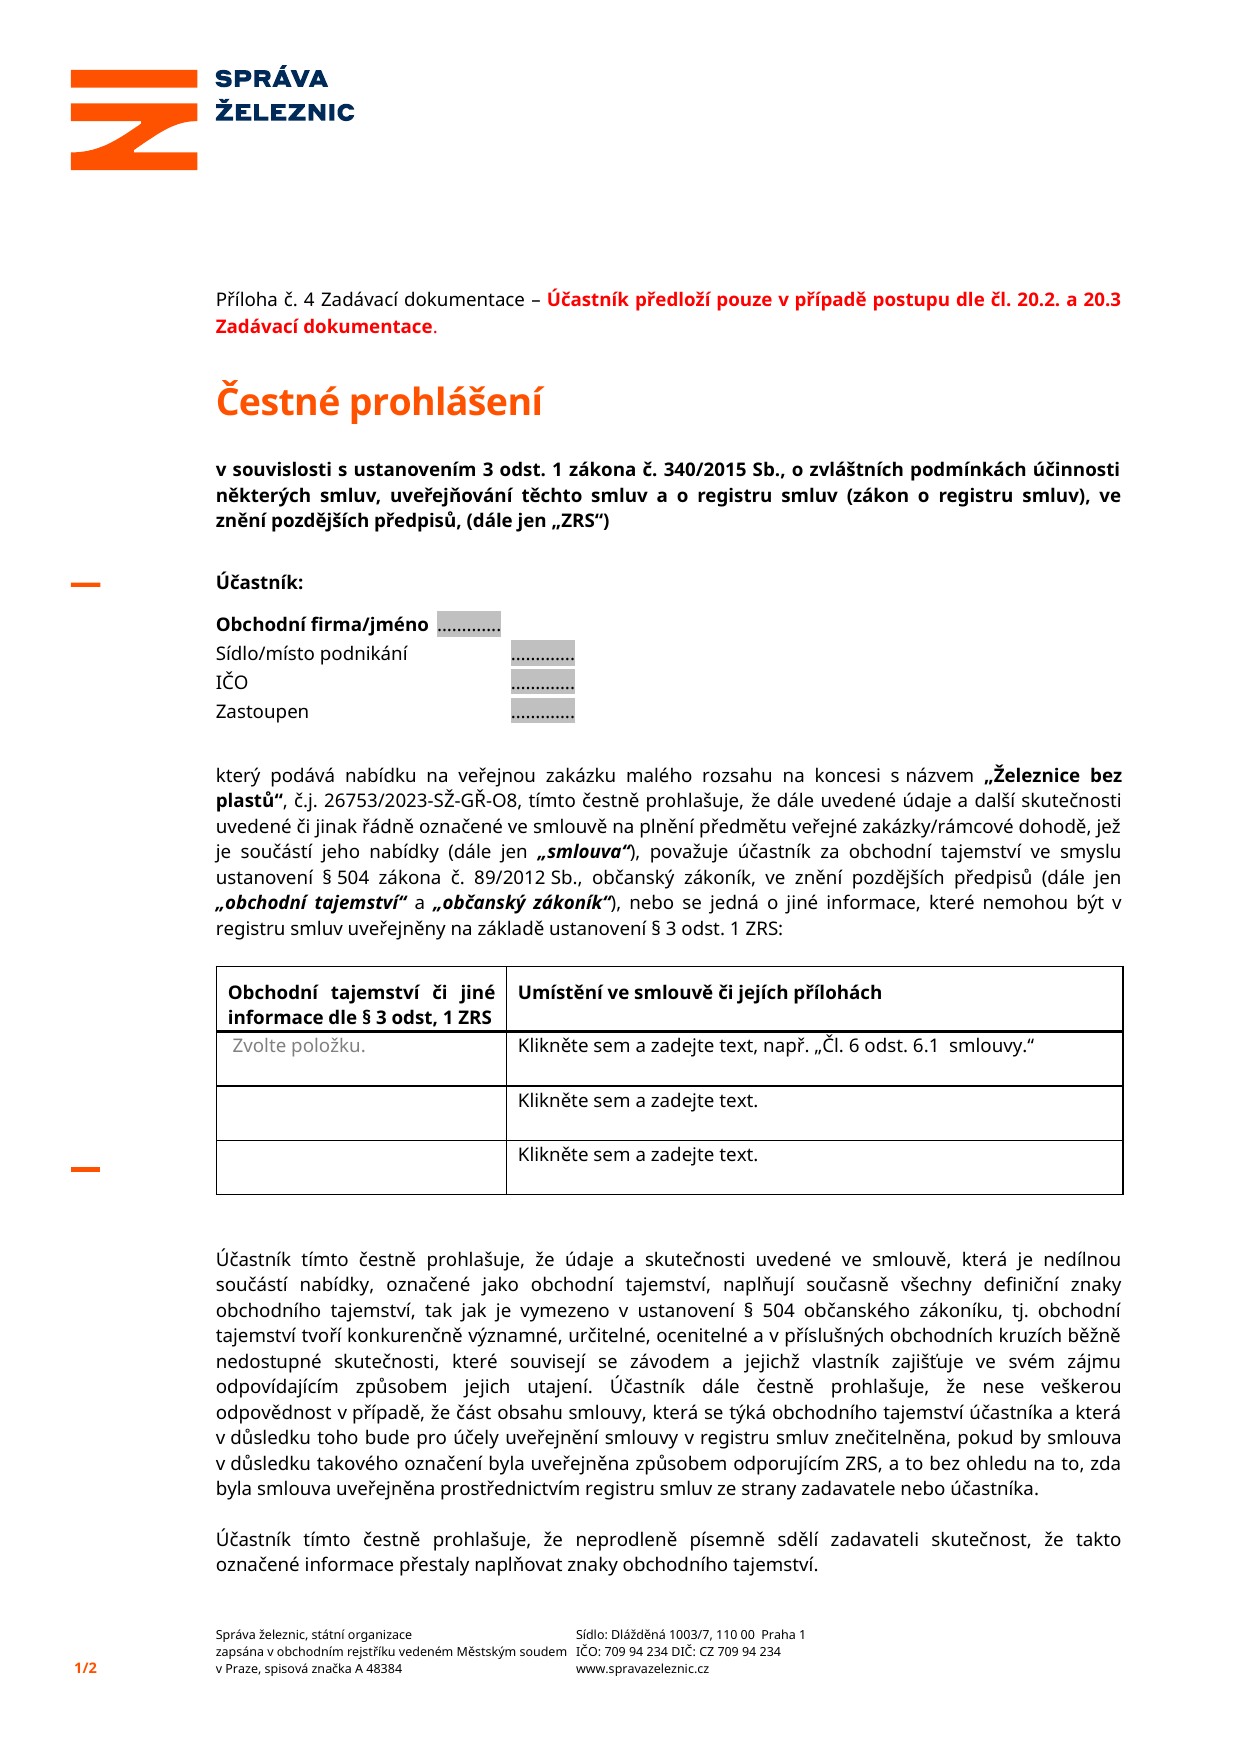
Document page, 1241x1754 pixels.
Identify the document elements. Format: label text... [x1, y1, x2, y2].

text Účastník: [216, 565, 1122, 596]
table_header Obchodní tajemství či jiné informace dle § 3 odst, 1 ZRS [217, 967, 506, 1030]
table_cell [217, 1033, 506, 1085]
text Obchodní firma/jméno …………. [216, 608, 1122, 637]
table_cell [217, 1087, 506, 1139]
text Sídlo/místo podnikání …………. [216, 637, 1122, 666]
text v souvislosti s ustanovením 3 odst. 1 zákona č. 340/2015 Sb., o zvláštních podmínkách účinnosti některých smluv, uveřejňování těchto smluv a o registru smluv (zákon o registru smluv), ve znění pozdějších předpisů, (dále jen „ZRS“) [216, 456, 1122, 533]
text Účastník tímto čestně prohlašuje, že údaje a skutečnosti uvedené ve smlouvě, která je nedílnou součástí nabídky, označené jako obchodní tajemství, naplňují současně všechny definiční znaky obchodního tajemství, tak jak je vymezeno v ustanovení § 504 občanského zákoníku, tj. obchodní tajemství tvoří konkurenčně významné, určitelné, ocenitelné a v příslušných obchodních kruzích běžně nedostupné skutečnosti, které souvisejí se závodem a jejichž vlastník zajišťuje ve svém zájmu odpovídajícím způsobem jejich utajení. Účastník dále čestně prohlašuje, že nese veškerou odpovědnost v případě, že část obsahu smlouvy, která se týká obchodního tajemství účastníka a která v důsledku toho bude pro účely uveřejnění smlouvy v registru smluv znečitelněna, pokud by smlouva v důsledku takového označení byla uveřejněna způsobem odporujícím ZRS, a to bez ohledu na to, zda byla smlouva uveřejněna prostřednictvím registru smluv ze strany zadavatele nebo účastníka. [216, 1246, 1122, 1501]
text který podává nabídku na veřejnou zakázku malého rozsahu na koncesi s názvem „Železnice bez plastů“, č.j. 26753/2023-SŽ-GŘ-O8, tímto čestně prohlašuje, že dále uvedené údaje a další skutečnosti uvedené či jinak řádně označené ve smlouvě na plnění předmětu veřejné zakázky/rámcové dohodě, jež je součástí jeho nabídky (dále jen „smlouva“), považuje účastník za obchodní tajemství ve smyslu ustanovení § 504 zákona č. 89/2012 Sb., občanský zákoník, ve znění pozdějších předpisů (dále jen „obchodní tajemství“ a „občanský zákoník“), nebo se jedná o jiné informace, které nemohou být v registru smluv uveřejněny na základě ustanovení § 3 odst. 1 ZRS: [216, 762, 1122, 941]
text Zastoupen …………. [216, 695, 1122, 724]
text Účastník tímto čestně prohlašuje, že neprodleně písemně sdělí zadavateli skutečnost, že takto označené informace přestaly naplňovat znaky obchodního tajemství. [216, 1526, 1122, 1577]
table_cell [217, 1141, 506, 1194]
table_header Umístění ve smlouvě či jejích přílohách [507, 967, 1122, 1030]
text IČO …………. [216, 666, 1122, 695]
text Příloha č. 4 Zadávací dokumentace – Účastník předloží pouze v případě postupu dle čl. 20.2. a 20.3 Zadávací dokumentace. [216, 286, 1122, 339]
subtitle Čestné prohlášení [216, 375, 1122, 426]
